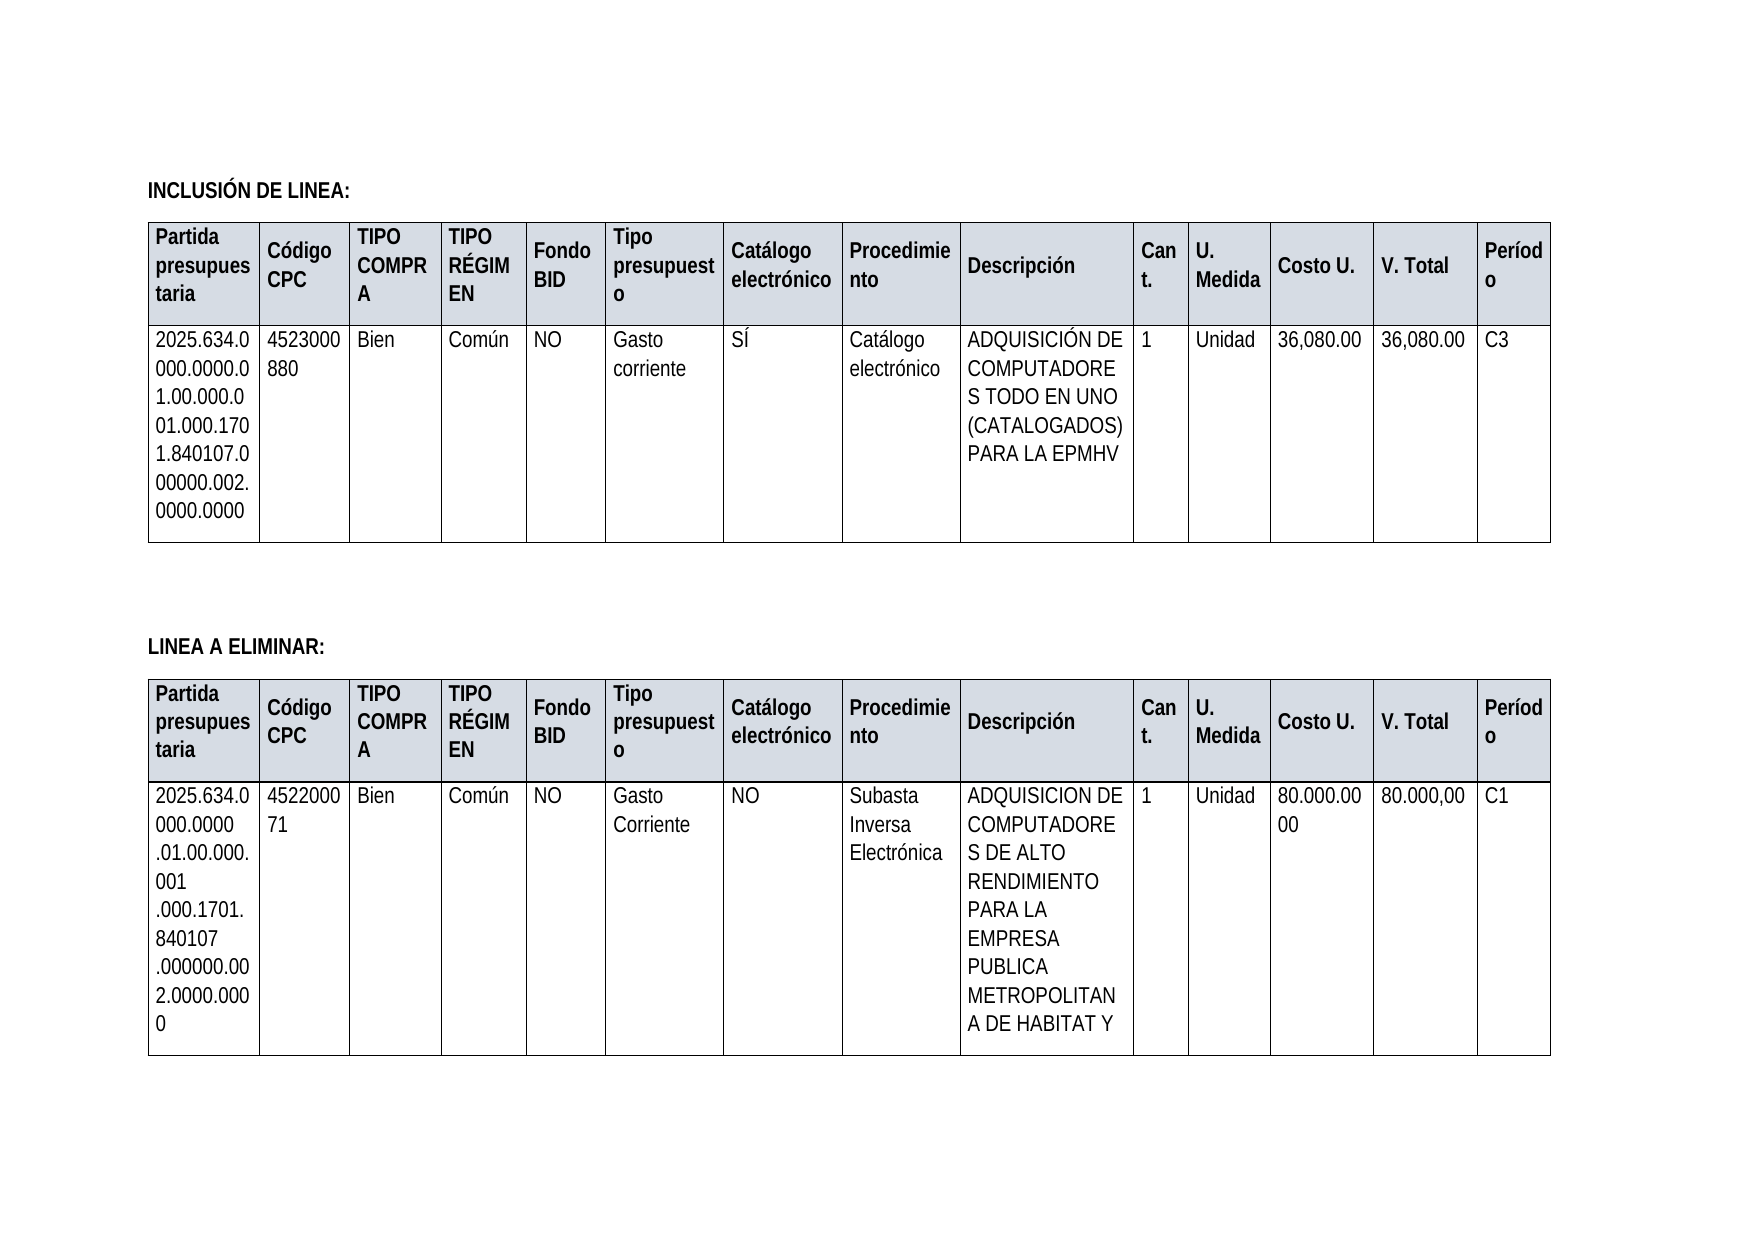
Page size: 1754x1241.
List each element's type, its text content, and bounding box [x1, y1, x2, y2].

text INCLUSIÓN DE LINEA: [148, 177, 1606, 203]
table_header Partida presupuestaria [149, 223, 259, 325]
table_cell 80.000.0000 [1271, 783, 1373, 1055]
table_cell Gasto corriente [606, 326, 723, 542]
table_header Tipo presupuesto [606, 680, 723, 781]
table_header U. Medida [1189, 680, 1270, 781]
table_cell Unidad [1189, 783, 1270, 1055]
table_cell C3 [1478, 326, 1550, 542]
table_header Costo U. [1271, 680, 1373, 781]
table_header Partida presupuestaria [149, 680, 259, 781]
table_header Descripción [961, 680, 1133, 781]
table_cell SÍ [724, 326, 842, 542]
table_cell Común [442, 326, 526, 542]
table_header V. Total [1374, 680, 1477, 781]
table_header TIPO COMPRA [350, 680, 441, 781]
table_cell 1 [1134, 326, 1188, 542]
table_cell Bien [350, 326, 441, 542]
table_cell 2025.634.0000.0000.01.00.000.001.000.1701.840107.000000.002.0000.0000 [149, 326, 259, 542]
table_cell 452200071 [260, 783, 349, 1055]
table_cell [843, 783, 960, 1055]
table_header Tipo presupuesto [606, 223, 723, 325]
table_cell NO [527, 783, 605, 1055]
table_header TIPO COMPRA [350, 223, 441, 325]
table_cell 36,080.00 [1374, 326, 1477, 542]
table_cell C1 [1478, 783, 1550, 1055]
table_header Cant. [1134, 680, 1188, 781]
table_cell Catálogo electrónico [843, 326, 960, 542]
table_header V. Total [1374, 223, 1477, 325]
text LINEA A ELIMINAR: [148, 633, 1606, 660]
table_header Procedimiento [843, 223, 960, 325]
table_cell Unidad [1189, 326, 1270, 542]
table_header Fondo BID [527, 223, 605, 325]
table_cell Común [442, 783, 526, 1055]
table_header Código CPC [260, 680, 349, 781]
table_header U. Medida [1189, 223, 1270, 325]
table_header Cant. [1134, 223, 1188, 325]
table_header Costo U. [1271, 223, 1373, 325]
table_cell 36,080.00 [1271, 326, 1373, 542]
table_header TIPO RÉGIMEN [442, 680, 526, 781]
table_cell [149, 783, 259, 1055]
table_header Fondo BID [527, 680, 605, 781]
table_header Catálogo electrónico [724, 680, 842, 781]
table_header Período [1478, 680, 1550, 781]
table_header Período [1478, 223, 1550, 325]
table_cell NO [527, 326, 605, 542]
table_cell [961, 783, 1133, 1055]
table_cell ADQUISICIÓN DE COMPUTADORES TODO EN UNO (CATALOGADOS) PARA LA EPMHV [961, 326, 1133, 542]
table_header Procedimiento [843, 680, 960, 781]
table_header Descripción [961, 223, 1133, 325]
table_header Código CPC [260, 223, 349, 325]
table_cell 1 [1134, 783, 1188, 1055]
table_header TIPO RÉGIMEN [442, 223, 526, 325]
table_header Catálogo electrónico [724, 223, 842, 325]
table_cell NO [724, 783, 842, 1055]
table_cell 80.000,00 [1374, 783, 1477, 1055]
table_cell Bien [350, 783, 441, 1055]
table_cell Gasto Corriente [606, 783, 723, 1055]
table_cell 4523000880 [260, 326, 349, 542]
